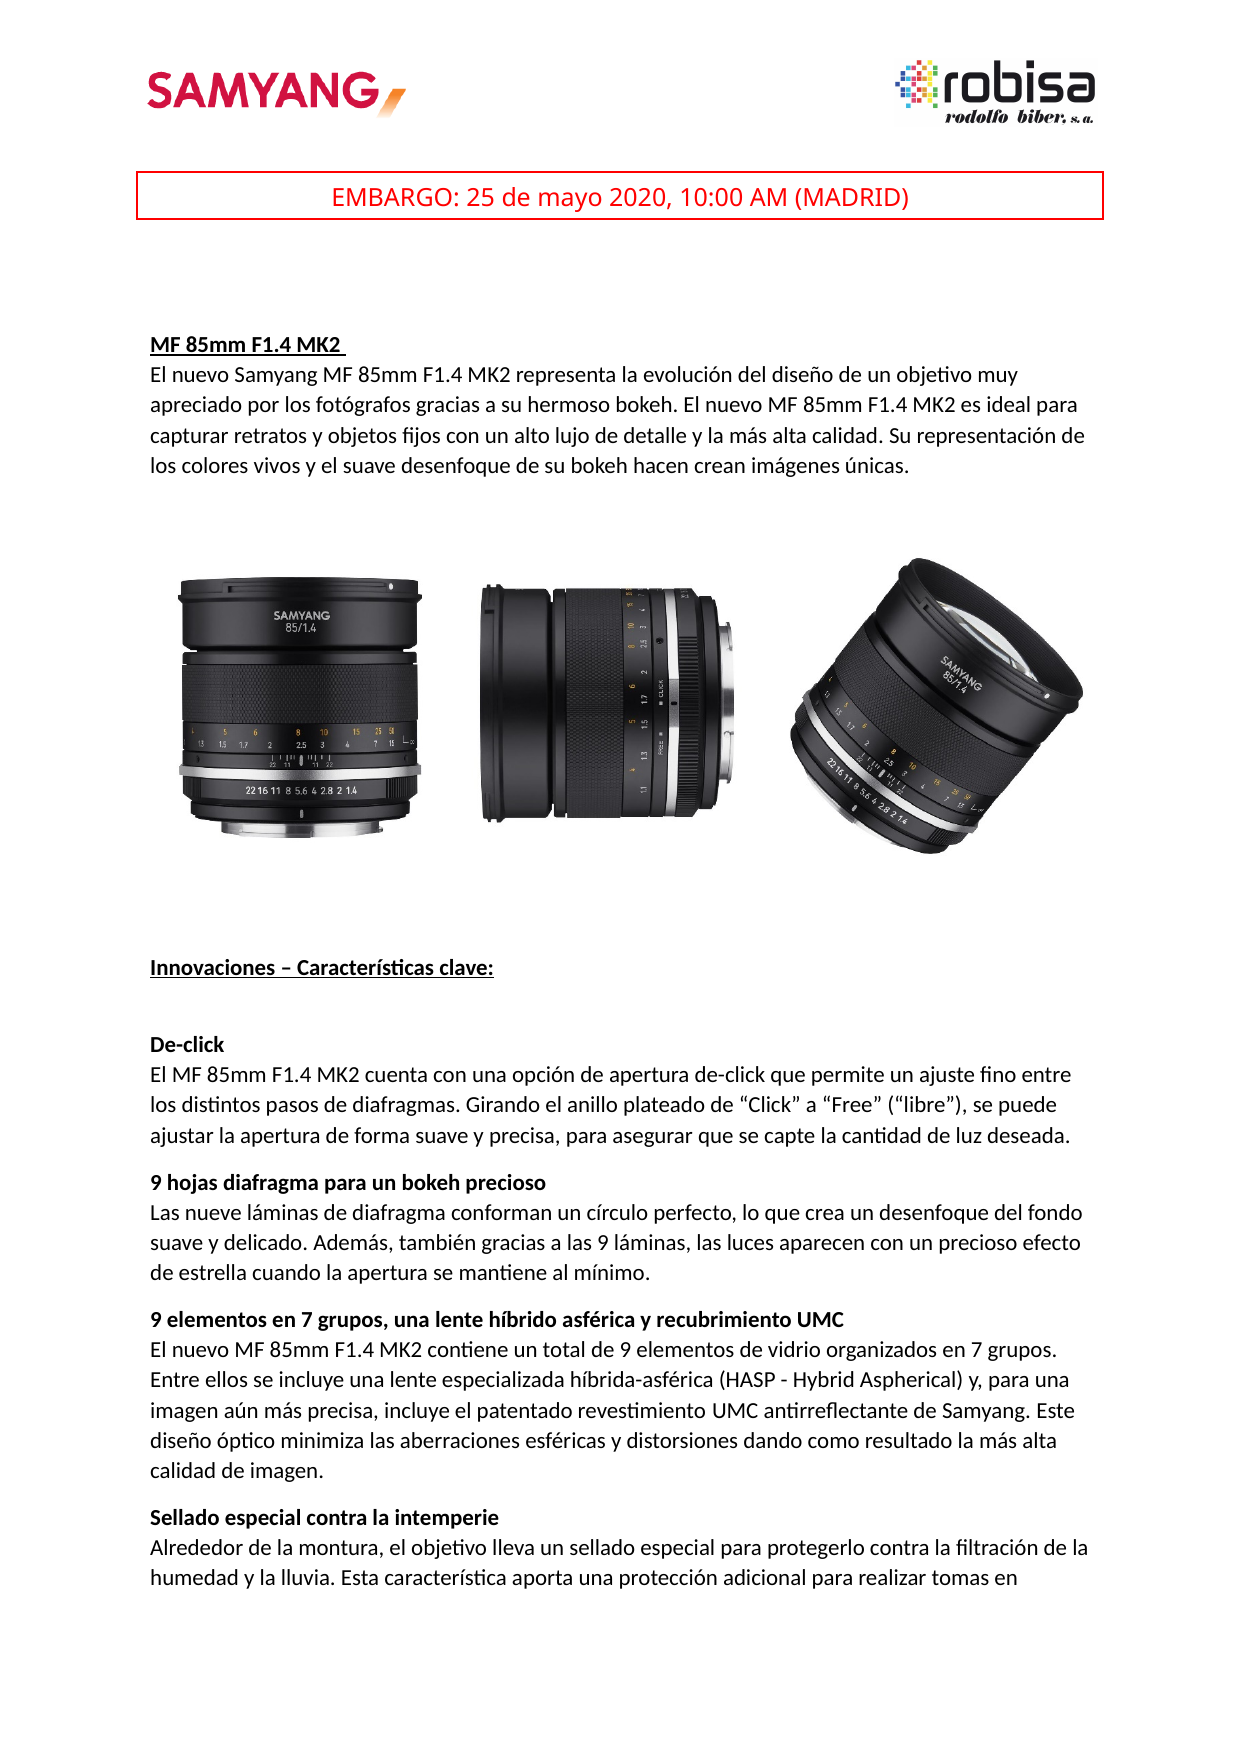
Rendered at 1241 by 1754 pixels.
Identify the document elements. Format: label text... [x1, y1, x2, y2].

text 9 hojas diafragma para un bokeh precioso Las nueve láminas de diafragma conforman un círculo perfecto, lo que crea un desenfoque del fondo suave y delicado. Además, también gracias a las 9 láminas, las luces aparecen con un precioso efecto de estrella cuando la apertura se mantiene al mínimo. [150, 1168, 1090, 1286]
text MF 85mm F1.4 MK2 El nuevo Samyang MF 85mm F1.4 MK2 representa la evolución del diseño de un objetivo muy apreciado por los fotógrafos gracias a su hermoso bokeh. El nuevo MF 85mm F1.4 MK2 es ideal para capturar retratos y objetos fijos con un alto lujo de detalle y la más alta calidad. Su representación de los colores vivos y el suave desenfoque de su bokeh hacen crean imágenes únicas. [150, 330, 1090, 479]
text De-click El MF 85mm F1.4 MK2 cuenta con una opción de apertura de-click que permite un ajuste fino entre los distintos pasos de diafragmas. Girando el anillo plateado de “Click” a “Free” (“libre”), se puede ajustar la apertura de forma suave y precisa, para asegurar que se capte la cantidad de luz deseada. [150, 1030, 1090, 1149]
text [150, 1503, 1090, 1592]
picture [145, 65, 421, 126]
text 9 elementos en 7 grupos, una lente híbrido asférica y recubrimiento UMC El nuevo MF 85mm F1.4 MK2 contiene un total de 9 elementos de vidrio organizados en 7 grupos. Entre ellos se incluye una lente especializada híbrida-asférica (HASP - Hybrid Aspherical) y, para una imagen aún más precisa, incluye el patentado revestimiento UMC antirreflectante de Samyang. Este diseño óptico minimiza las aberraciones esféricas y distorsiones dando como resultado la más alta calidad de imagen. [150, 1305, 1090, 1484]
picture [893, 58, 1098, 127]
text Innovaciones – Características clave: [150, 953, 1090, 1011]
picture [150, 497, 1089, 887]
